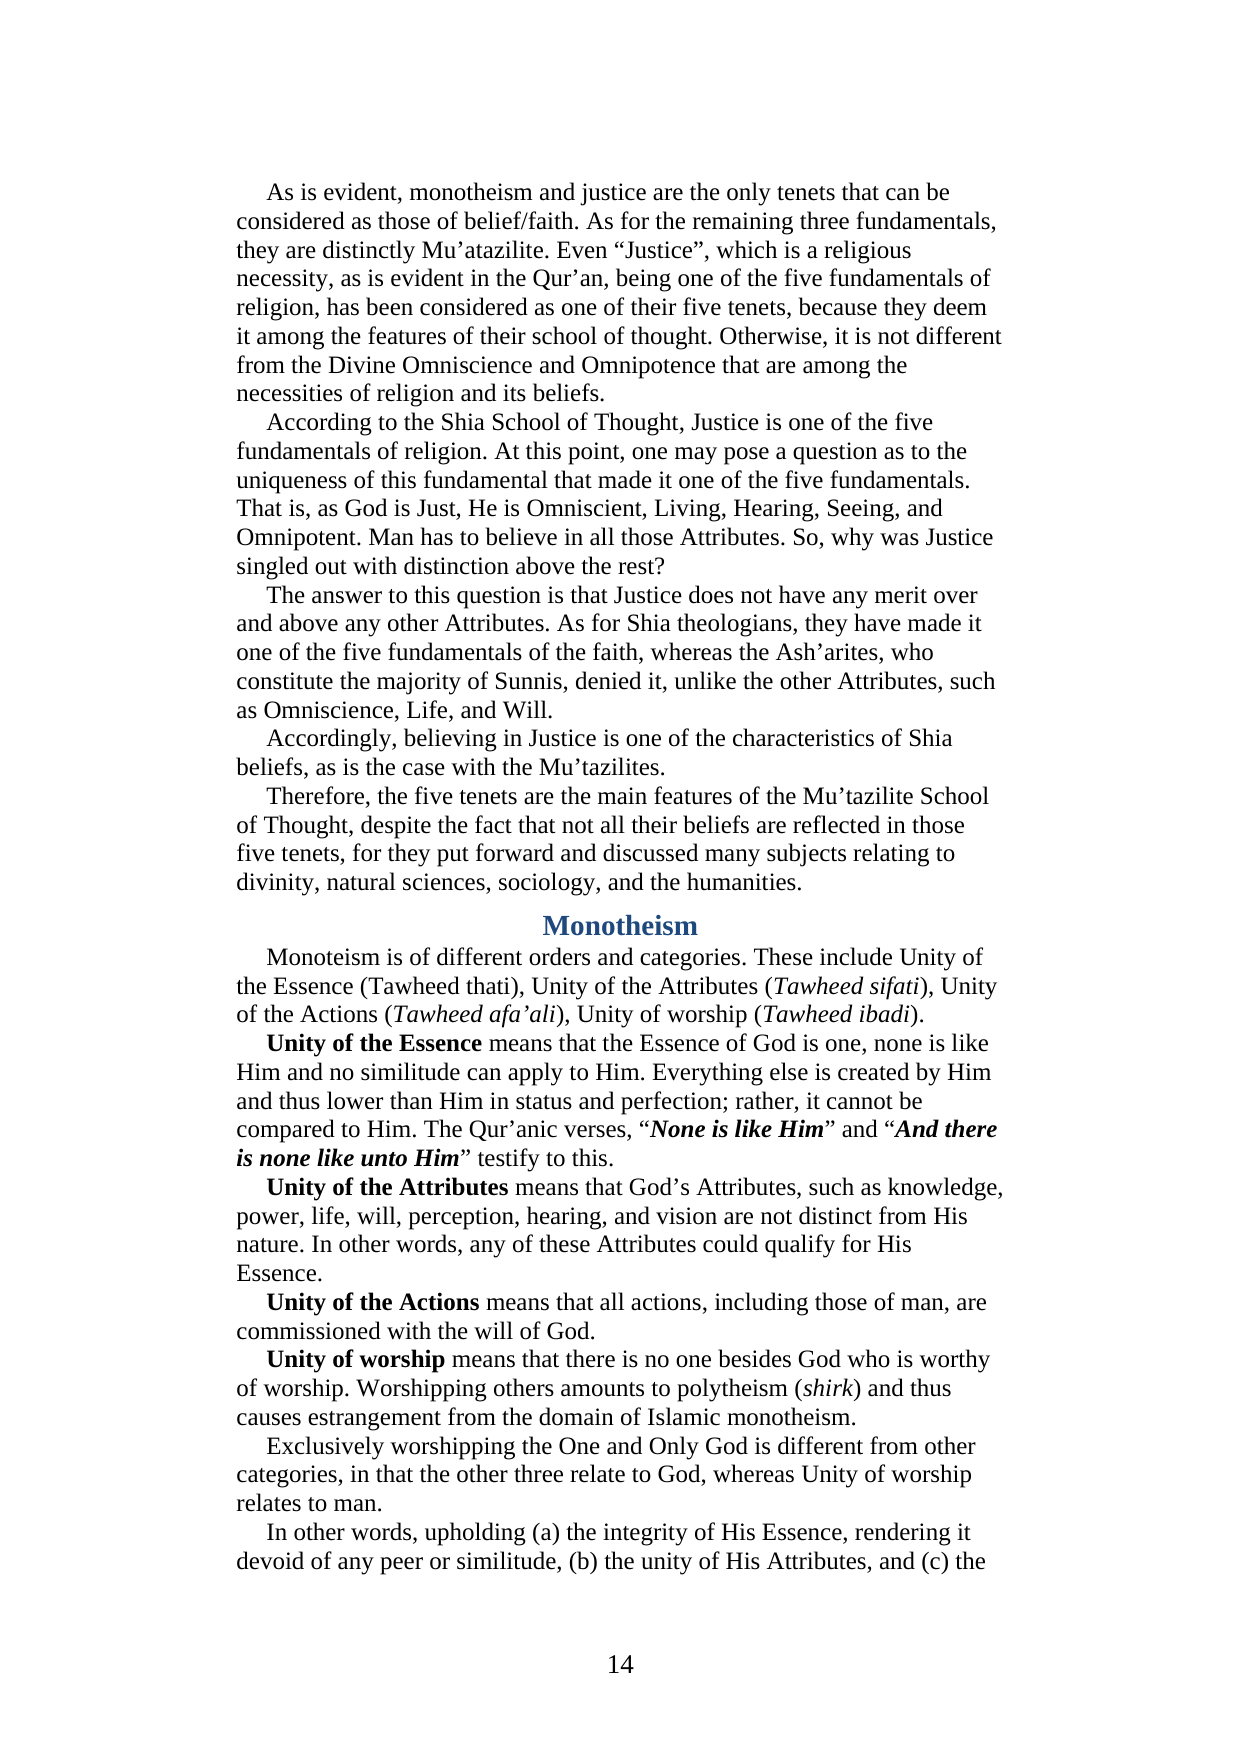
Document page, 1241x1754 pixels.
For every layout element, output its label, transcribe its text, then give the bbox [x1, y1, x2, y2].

text The answer to this question is that Justice does not have any merit over and above any other Attributes. As for Shia theologians, they have made it one of the five fundamentals of the faith, whereas the Ash’arites, who constitute the majority of Sunnis, denied it, unlike the other Attributes, such as Omniscience, Life, and Will. [236, 580, 1004, 723]
text Therefore, the five tenets are the main features of the Mu’tazilite School of Thought, despite the fact that not all their beliefs are reflected in those five tenets, for they put forward and discussed many subjects relating to divinity, natural sciences, sociology, and the humanities. [236, 781, 1004, 896]
text Accordingly, believing in Justice is one of the characteristics of Shia beliefs, as is the case with the Mu’tazilites. [236, 723, 1004, 781]
text As is evident, monotheism and justice are the only tenets that can be considered as those of belief/faith. As for the remaining three fundamentals, they are distinctly Mu’atazilite. Even “Justice”, which is a religious [236, 177, 1004, 263]
text necessity, as is evident in the Qur’an, being one of the five fundamentals of religion, has been considered as one of their five tenets, because they deem it among the features of their school of thought. Otherwise, it is not different from the Divine Omniscience and Omnipotence that are among the necessities of religion and its beliefs. [236, 263, 1004, 407]
subtitle Monotheism [236, 908, 1004, 942]
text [236, 1517, 1004, 1574]
text Unity of the Attributes means that God’s Attributes, such as knowledge, power, life, will, perception, hearing, and vision are not distinct from His nature. In other words, any of these Attributes could qualify for His Essence. [236, 1172, 1004, 1287]
text Exclusively worshipping the One and Only God is different from other categories, in that the other three relate to God, whereas Unity of worship relates to man. [236, 1431, 1004, 1517]
text Unity of worship means that there is no one besides God who is worthy of worship. Worshipping others amounts to polytheism (shirk) and thus causes estrangement from the domain of Islamic monotheism. [236, 1344, 1004, 1431]
text Unity of the Essence means that the Essence of God is one, none is like Him and no similitude can apply to Him. Everything else is created by Him and thus lower than Him in status and perfection; rather, it cannot be compared to Him. The Qur’anic verses, “None is like Him” and “And there is none like unto Him” testify to this. [236, 1028, 1004, 1172]
text Monoteism is of different orders and categories. These include Unity of the Essence (Tawheed thati), Unity of the Attributes (Tawheed sifati), Unity of the Actions (Tawheed afa’ali), Unity of worship (Tawheed ibadi). [236, 942, 1004, 1028]
text According to the Shia School of Thought, Justice is one of the five fundamentals of religion. At this point, one may pose a question as to the uniqueness of this fundamental that made it one of the five fundamentals. That is, as God is Just, He is Omniscient, Living, Hearing, Seeing, and Omnipotent. Man has to believe in all those Attributes. So, why was Justice singled out with distinction above the rest? [236, 407, 1004, 580]
text Unity of the Actions means that all actions, including those of man, are commissioned with the will of God. [236, 1287, 1004, 1344]
